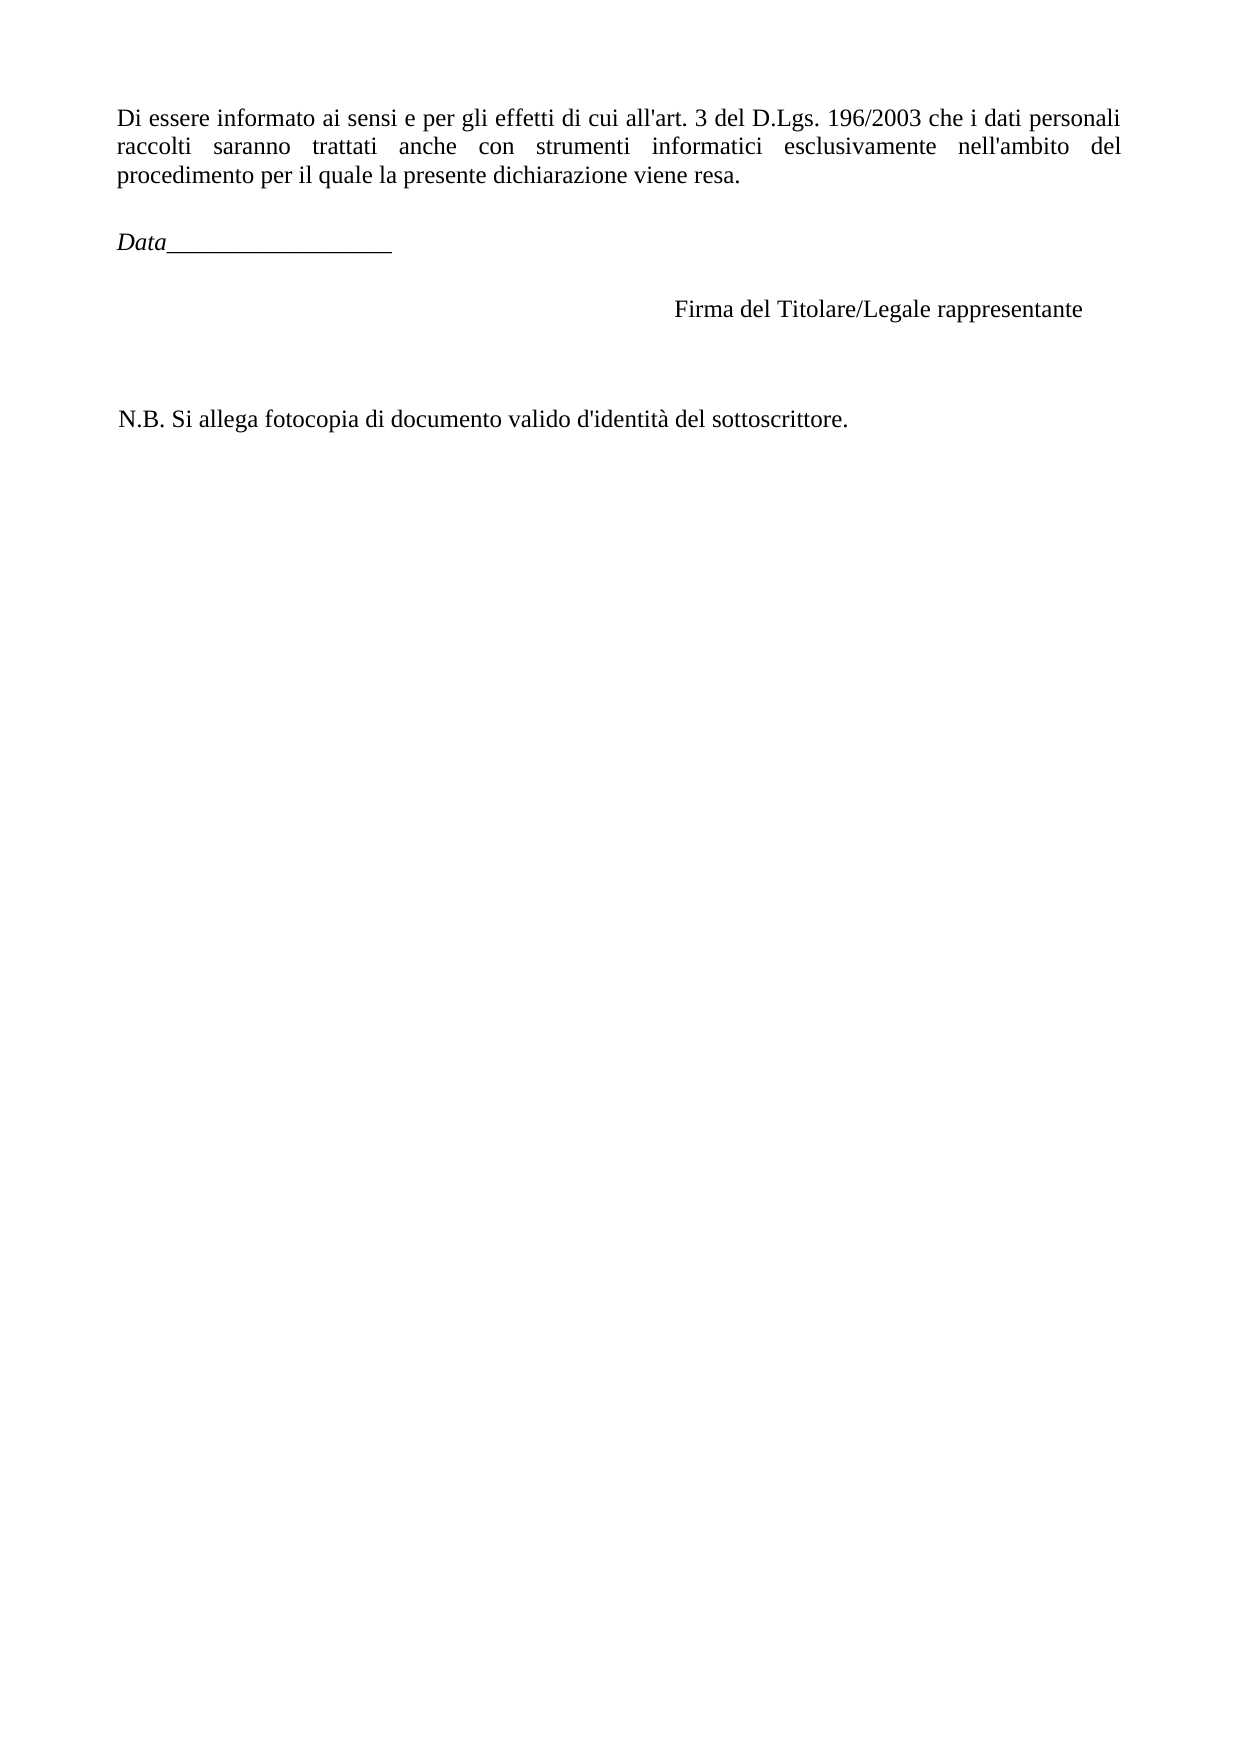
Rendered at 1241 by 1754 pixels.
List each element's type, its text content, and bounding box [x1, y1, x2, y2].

text Firma del Titolare/Legale rappresentante [635, 294, 1122, 323]
text Data__________________ [117, 227, 1122, 256]
text Di essere informato ai sensi e per gli effetti di cui all'art. 3 del D.Lgs. 196/2003 che i dati personali raccolti saranno trattati anche con strumenti informatici esclusivamente nell'ambito del procedimento per il quale la presente dichiarazione viene resa. [117, 103, 1122, 189]
text N.B. Si allega fotocopia di documento valido d'identità del sottoscrittore. [118, 404, 1122, 433]
